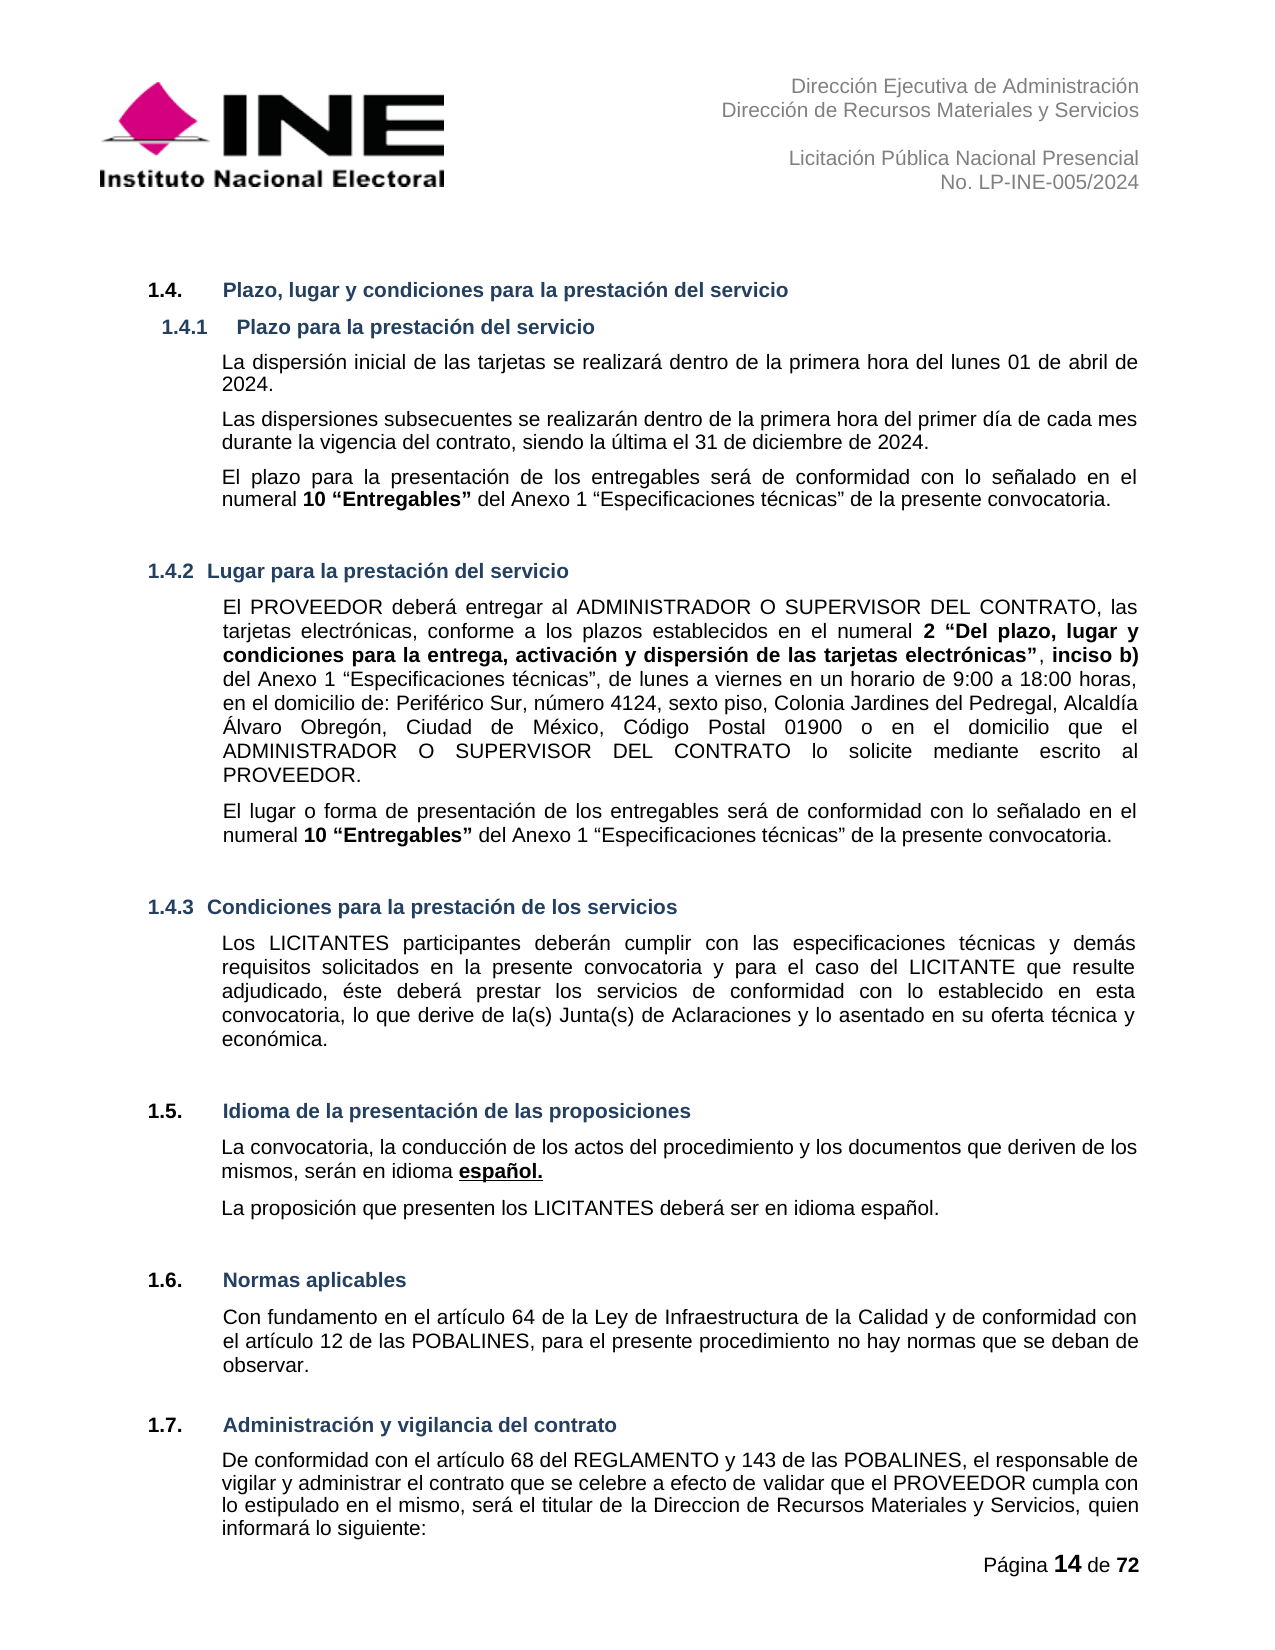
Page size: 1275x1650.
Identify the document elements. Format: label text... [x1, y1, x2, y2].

subtitle Normas aplicables [148, 1268, 1139, 1292]
text El plazo para la presentación de los entregables será de conformidad con lo señalado en el numeral 10 “Entregables” del Anexo 1 “Especificaciones técnicas” de la presente convocatoria. [222, 466, 1139, 511]
list Condiciones para la prestación de los servicios [148, 895, 1139, 919]
subtitle Plazo, lugar y condiciones para la prestación del servicio [148, 278, 1139, 302]
text La convocatoria, la conducción de los actos del procedimiento y los documentos que deriven de los mismos, serán en idioma español. [221, 1135, 1139, 1183]
subtitle Idioma de la presentación de las proposiciones [148, 1098, 1139, 1122]
picture [100, 82, 444, 187]
text El PROVEEDOR deberá entregar al ADMINISTRADOR O SUPERVISOR DEL CONTRATO, las tarjetas electrónicas, conforme a los plazos establecidos en el numeral 2 “Del plazo, lugar y condiciones para la entrega, activación y dispersión de las tarjetas electrónicas”, inciso b) del Anexo 1 “Especificaciones técnicas”, de lunes a viernes en un horario de 9:00 a 18:00 horas, en el domicilio de: Periférico Sur, número 4124, sexto piso, Colonia Jardines del Pedregal, Alcaldía Álvaro Obregón, Ciudad de México, Código Postal 01900 o en el domicilio que el ADMINISTRADOR O SUPERVISOR DEL CONTRATO lo solicite mediante escrito al PROVEEDOR. [223, 595, 1139, 787]
subtitle Administración y vigilancia del contrato [148, 1413, 1139, 1437]
text La proposición que presenten los LICITANTES deberá ser en idioma español. [221, 1195, 1139, 1219]
text Con fundamento en el artículo 64 de la Ley de Infraestructura de la Calidad y de conformidad con el artículo 12 de las POBALINES, para el presente procedimiento no hay normas que se deban de observar. [223, 1305, 1139, 1377]
list Plazo para la prestación del servicio [161, 315, 1139, 339]
text La dispersión inicial de las tarjetas se realizará dentro de la primera hora del lunes 01 de abril de 2024. [222, 351, 1139, 396]
text El lugar o forma de presentación de los entregables será de conformidad con lo señalado en el numeral 10 “Entregables” del Anexo 1 “Especificaciones técnicas” de la presente convocatoria. [223, 799, 1139, 847]
text Las dispersiones subsecuentes se realizarán dentro de la primera hora del primer día de cada mes durante la vigencia del contrato, siendo la última el 31 de diciembre de 2024. [222, 409, 1139, 454]
text Los LICITANTES participantes deberán cumplir con las especificaciones técnicas y demás requisitos solicitados en la presente convocatoria y para el caso del LICITANTE que resulte adjudicado, éste deberá prestar los servicios de conformidad con lo establecido en esta convocatoria, lo que derive de la(s) Junta(s) de Aclaraciones y lo asentado en su oferta técnica y económica. [222, 931, 1137, 1051]
text De conformidad con el artículo 68 del REGLAMENTO y 143 de las POBALINES, el responsable de vigilar y administrar el contrato que se celebre a efecto de validar que el PROVEEDOR cumpla con lo estipulado en el mismo, será el titular de la Direccion de Recursos Materiales y Servicios, quien informará lo siguiente: [222, 1449, 1139, 1539]
list Lugar para la prestación del servicio [148, 559, 1139, 583]
